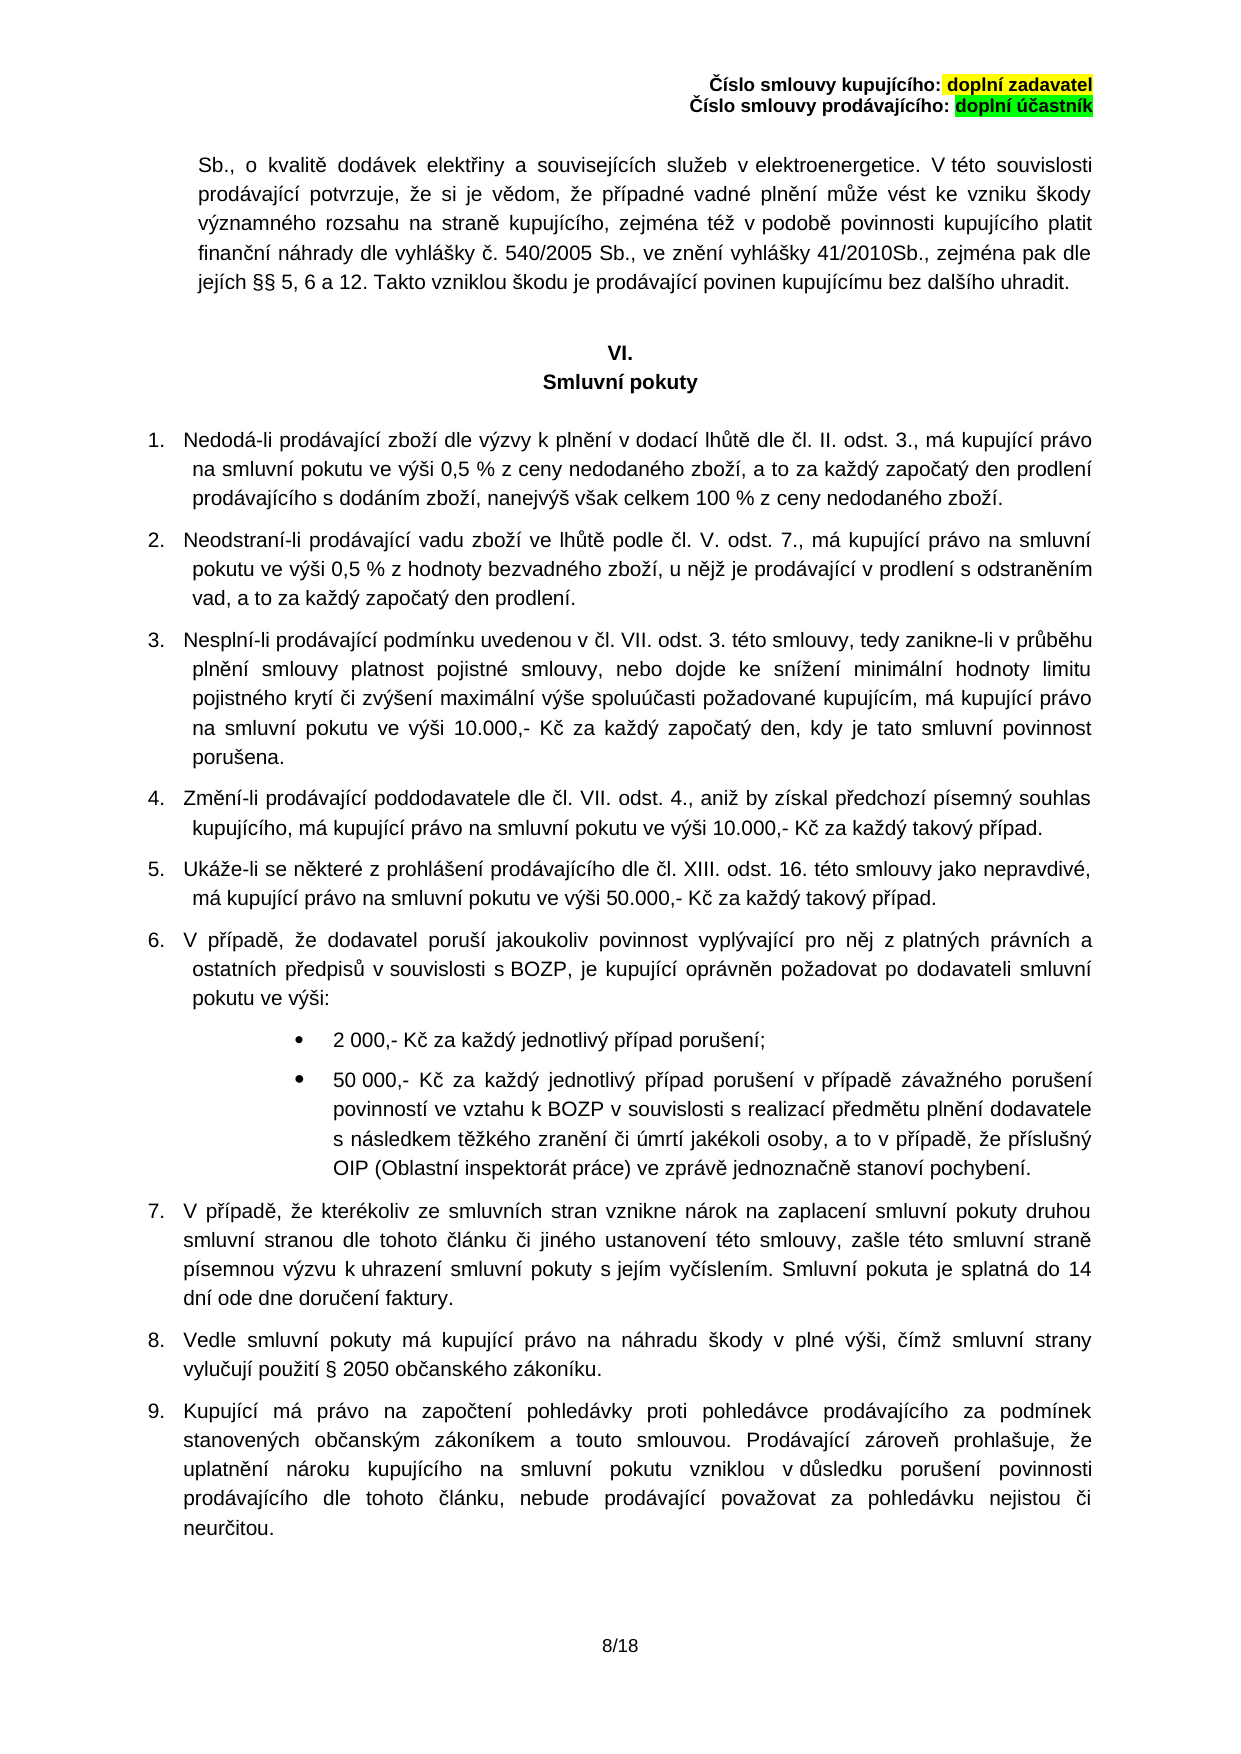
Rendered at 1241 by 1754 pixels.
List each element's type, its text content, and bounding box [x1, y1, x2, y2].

list Neodstraní-li prodávající vadu zboží ve lhůtě podle čl. V. odst. 7., má kupující právo na smluvní pokutu ve výši 0,5 % z hodnoty bezvadného zboží, u nějž je prodávající v prodlení s odstraněním vad, a to za každý započatý den prodlení. [148, 523, 1093, 610]
list 2 000,- Kč za každý jednotlivý případ porušení; [295, 1023, 1093, 1052]
list Ukáže-li se některé z prohlášení prodávajícího dle čl. XIII. odst. 16. této smlouvy jako nepravdivé, má kupující právo na smluvní pokutu ve výši 50.000,- Kč za každý takový případ. [148, 852, 1093, 910]
text VI. [148, 335, 1093, 364]
list V případě, že kterékoliv ze smluvních stran vznikne nárok na zaplacení smluvní pokuty druhou smluvní stranou dle tohoto článku či jiného ustanovení této smlouvy, zašle této smluvní straně písemnou výzvu k uhrazení smluvní pokuty s jejím vyčíslením. Smluvní pokuta je splatná do 14 dní ode dne doručení faktury. [148, 1193, 1093, 1310]
list Vedle smluvní pokuty má kupující právo na náhradu škody v plné výši, čímž smluvní strany vylučují použití § 2050 občanského zákoníku. [148, 1323, 1093, 1381]
text Smluvní pokuty [148, 364, 1093, 393]
list 50 000,- Kč za každý jednotlivý případ porušení v případě závažného porušení povinností ve vztahu k BOZP v souvislosti s realizací předmětu plnění dodavatele s následkem těžkého zranění či úmrtí jakékoli osoby, a to v případě, že příslušný OIP (Oblastní inspektorát práce) ve zprávě jednoznačně stanoví pochybení. [295, 1064, 1093, 1181]
list Změní-li prodávající poddodavatele dle čl. VII. odst. 4., aniž by získal předchozí písemný souhlas kupujícího, má kupující právo na smluvní pokutu ve výši 10.000,- Kč za každý takový případ. [148, 781, 1093, 839]
list Nesplní-li prodávající podmínku uvedenou v čl. VII. odst. 3. této smlouvy, tedy zanikne-li v průběhu plnění smlouvy platnost pojistné smlouvy, nebo dojde ke snížení minimální hodnoty limitu pojistného krytí či zvýšení maximální výše spoluúčasti požadované kupujícím, má kupující právo na smluvní pokutu ve výši 10.000,- Kč za každý započatý den, kdy je tato smluvní povinnost porušena. [148, 623, 1093, 768]
list Kupující má právo na započtení pohledávky proti pohledávce prodávajícího za podmínek stanovených občanským zákoníkem a touto smlouvou. Prodávající zároveň prohlašuje, že uplatnění nároku kupujícího na smluvní pokutu vzniklou v důsledku porušení povinnosti prodávajícího dle tohoto článku, nebude prodávající považovat za pohledávku nejistou či neurčitou. [148, 1393, 1093, 1539]
list Nedodá-li prodávající zboží dle výzvy k plnění v dodací lhůtě dle čl. II. odst. 3., má kupující právo na smluvní pokutu ve výši 0,5 % z ceny nedodaného zboží, a to za každý započatý den prodlení prodávajícího s dodáním zboží, nanejvýš však celkem 100 % z ceny nedodaného zboží. [148, 423, 1093, 510]
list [162, 148, 1093, 293]
list V případě, že dodavatel poruší jakoukoliv povinnost vyplývající pro něj z platných právních a ostatních předpisů v souvislosti s BOZP, je kupující oprávněn požadovat po dodavateli smluvní pokutu ve výši: [148, 923, 1093, 1010]
